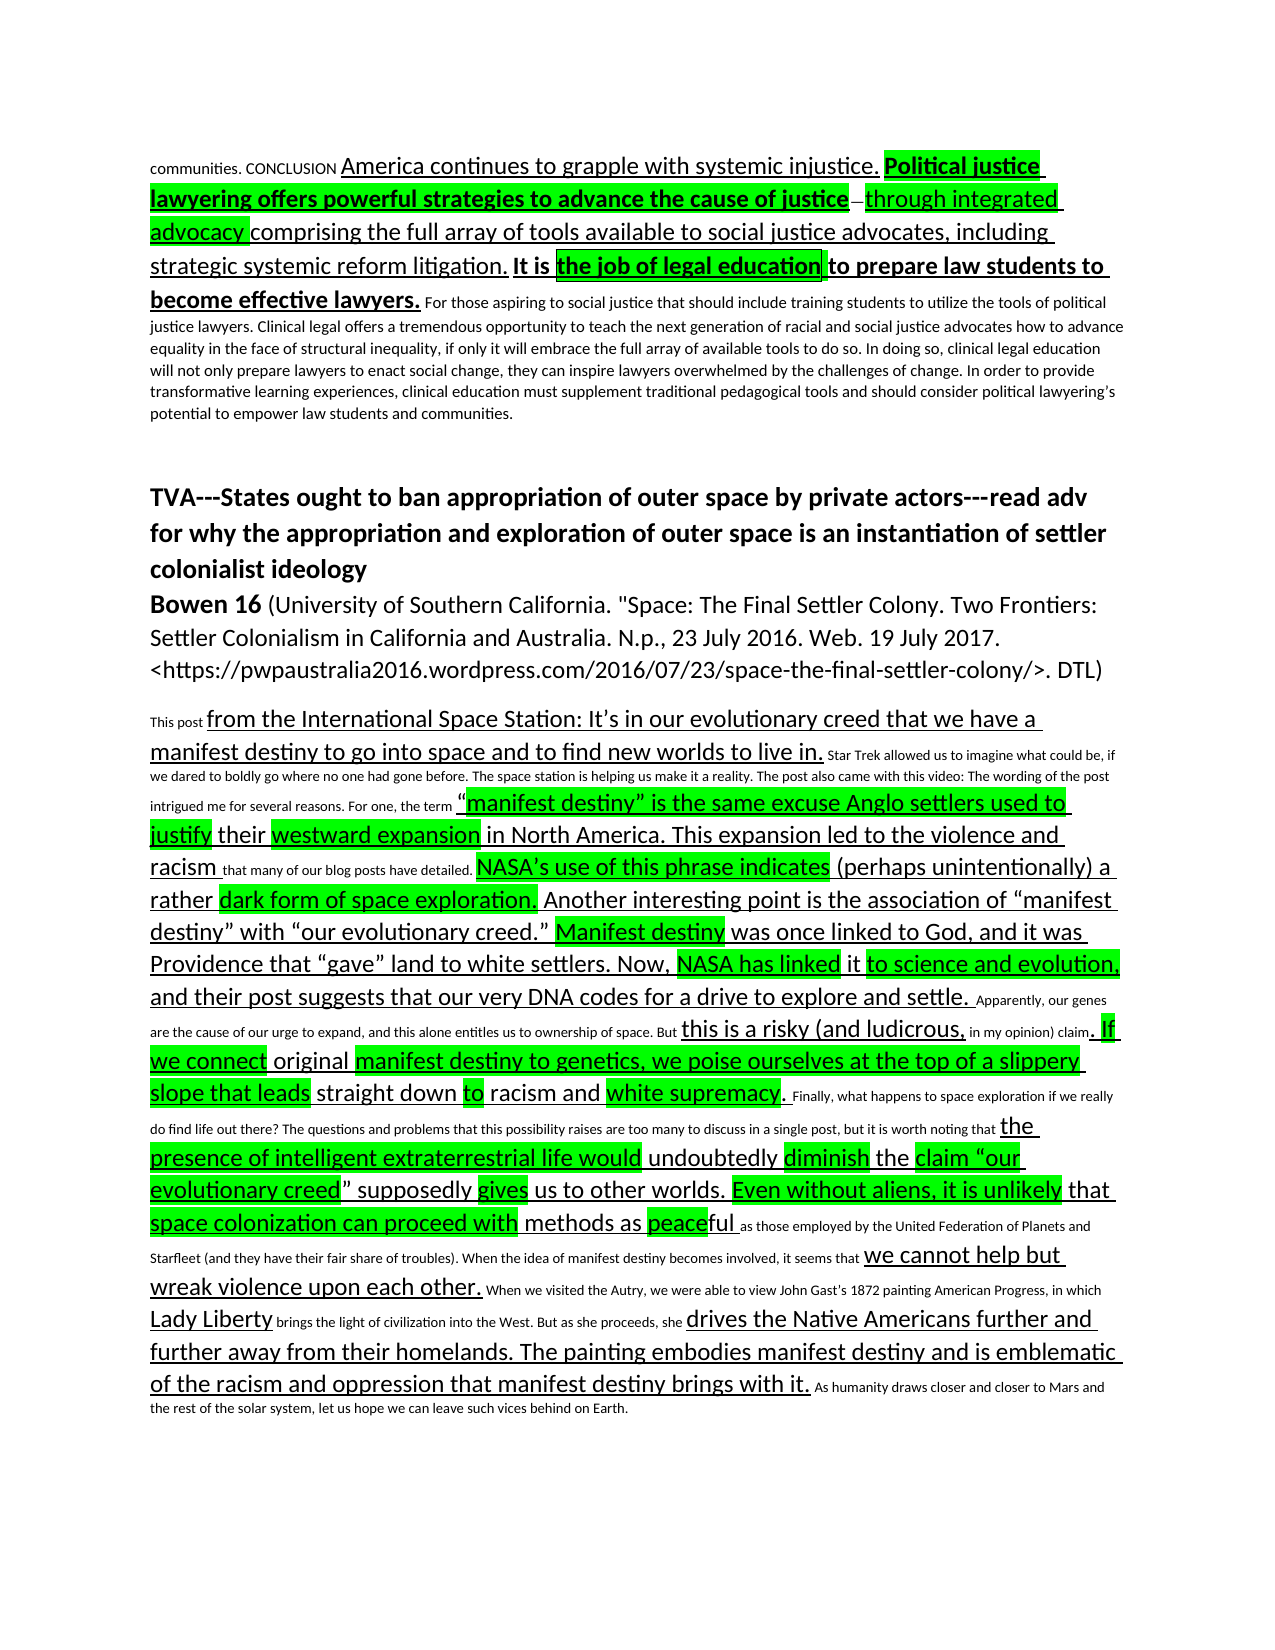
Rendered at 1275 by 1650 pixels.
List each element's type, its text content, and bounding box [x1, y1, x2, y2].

subtitle TVA---States ought to ban appropriation of outer space by private actors---read adv for why the appropriation and exploration of outer space is an instantiation of settler colonialist ideology [150, 481, 1125, 585]
text Bowen 16 (University of Southern California. "Space: The Final Settler Colony. Two Frontiers: Settler Colonialism in California and Australia. N.p., 23 July 2016. Web. 19 July 2017. <https://pwpaustralia2016.wordpress.com/2016/07/23/space-the-final-settler-colony/>. DTL) [150, 587, 1125, 685]
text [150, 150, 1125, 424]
text This post from the International Space Station: It’s in our evolutionary creed that we have a manifest destiny to go into space and to find new worlds to live in. Star Trek allowed us to imagine what could be, if we dared to boldly go where no one had gone before. The space station is helping us make it a reality. The post also came with this video: The wording of the post intrigued me for several reasons. For one, the term “manifest destiny” is the same excuse Anglo settlers used to justify their westward expansion in North America. This expansion led to the violence and racism that many of our blog posts have detailed. NASA’s use of this phrase indicates (perhaps unintentionally) a rather dark form of space exploration. Another interesting point is the association of “manifest destiny” with “our evolutionary creed.” Manifest destiny was once linked to God, and it was Providence that “gave” land to white settlers. Now, NASA has linked it to science and evolution, and their post suggests that our very DNA codes for a drive to explore and settle. Apparently, our genes are the cause of our urge to expand, and this alone entitles us to ownership of space. But this is a risky (and ludicrous, in my opinion) claim. If we connect original manifest destiny to genetics, we poise ourselves at the top of a slippery slope that leads straight down to racism and white supremacy. Finally, what happens to space exploration if we really do find life out there? The questions and problems that this possibility raises are too many to discuss in a single post, but it is worth noting that the presence of intelligent extraterrestrial life would undoubtedly diminish the claim “our evolutionary creed” supposedly gives us to other worlds. Even without aliens, it is unlikely that space colonization can proceed with methods as peaceful as those employed by the United Federation of Planets and Starfleet (and they have their fair share of troubles). When the idea of manifest destiny becomes involved, it seems that we cannot help but wreak violence upon each other. When we visited the Autry, we were able to view John Gast’s 1872 painting American Progress, in which Lady Liberty brings the light of civilization into the West. But as she proceeds, she drives the Native Americans further and further away from their homelands. The painting embodies manifest destiny and is emblematic of the racism and oppression that manifest destiny brings with it. As humanity draws closer and closer to Mars and the rest of the solar system, let us hope we can leave such vices behind on Earth. [150, 703, 1125, 1418]
